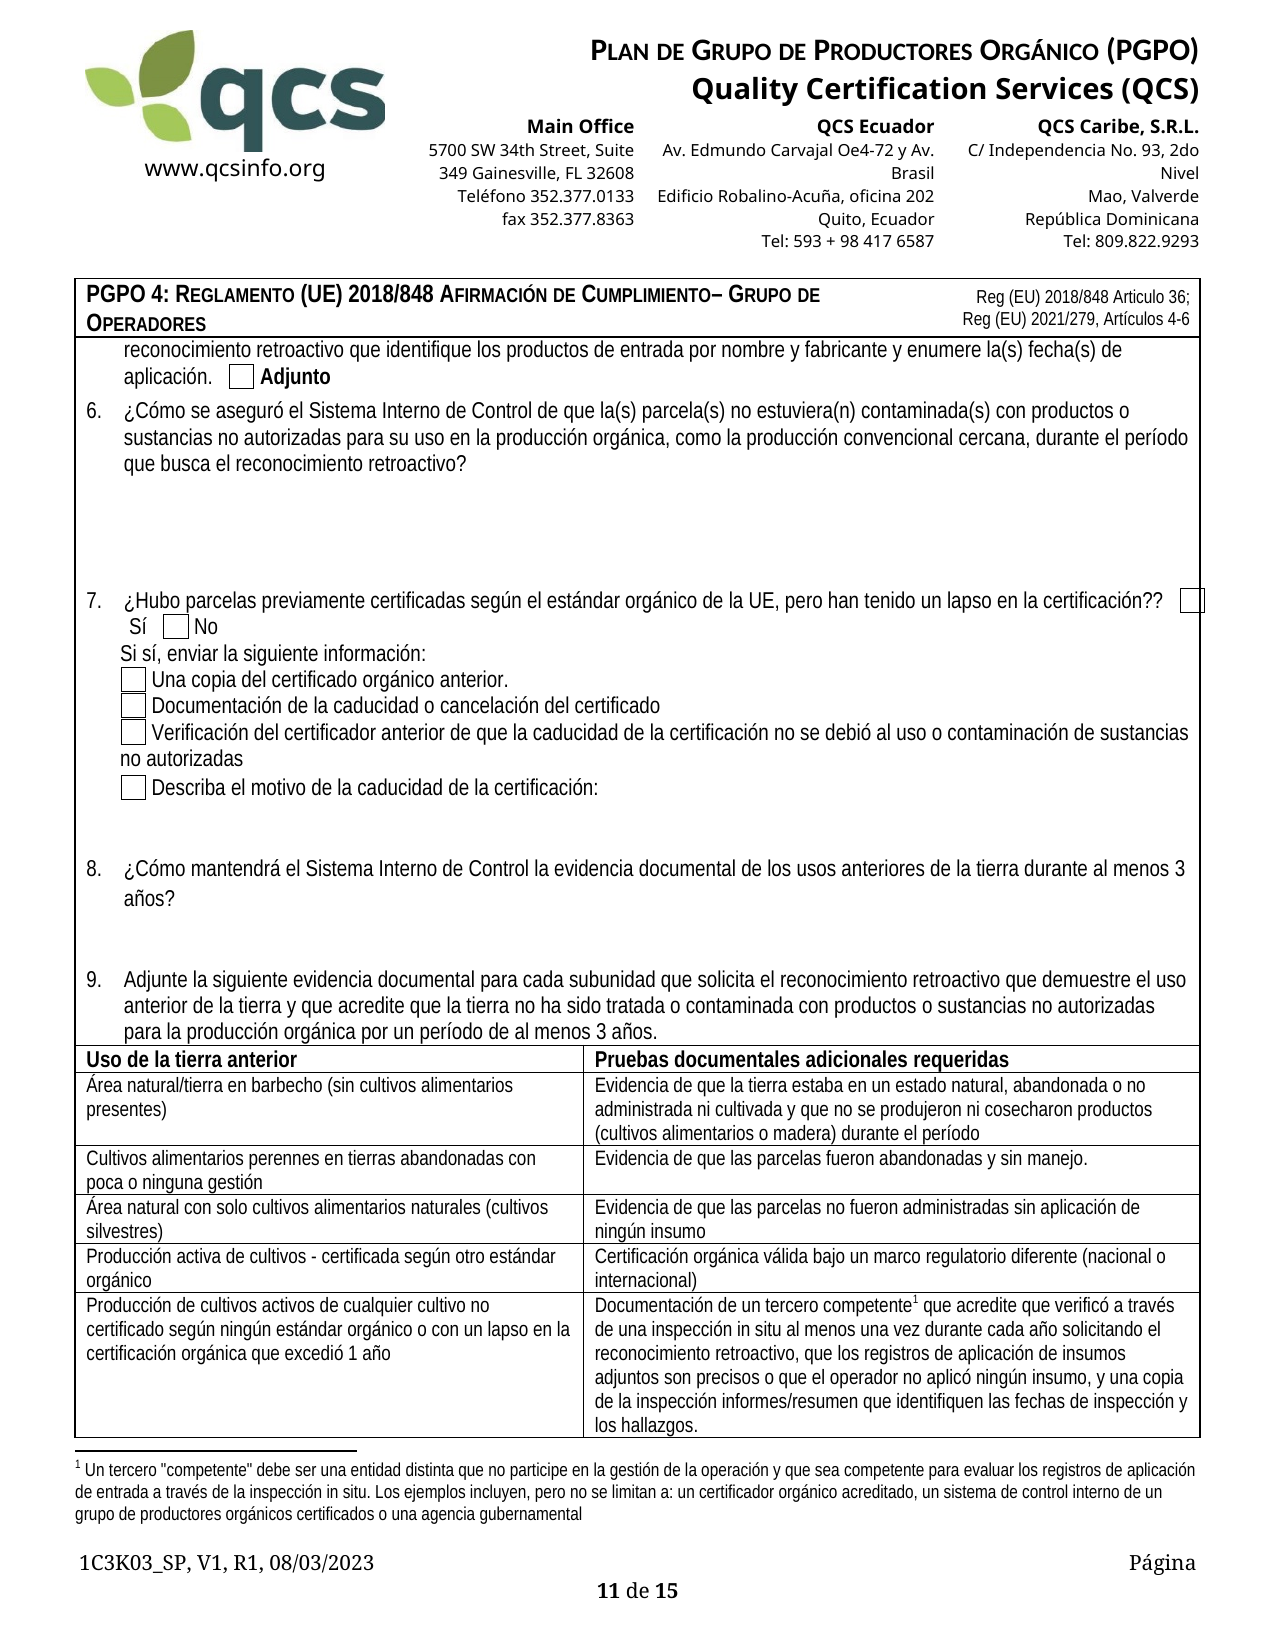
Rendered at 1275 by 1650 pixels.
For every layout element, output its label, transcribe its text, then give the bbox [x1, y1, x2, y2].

table_cell Área natural/tierra en barbecho (sin cultivos alimentarios presentes) [76, 1073, 583, 1145]
table_header PGPO 4: Reglamento (UE) 2018/848 Afirmación de Cumplimiento– Grupo de Operadores [76, 279, 942, 336]
table_cell Certificación orgánica válida bajo un marco regulatorio diferente (nacional o internacional) [584, 1244, 1199, 1292]
table_cell ¿Hubo parcelas previamente certificadas según el estándar orgánico de la UE, pero han tenido un lapso en la certificación?? Sí No Si sí, enviar la siguiente información: Una copia del certificado orgánico anterior. Documentación de la caducidad o cancelación del certificado Verificación del certificador anterior de que la caducidad de la certificación no se debió al uso o contaminación de sustancias no autorizadas Describa el motivo de la caducidad de la certificación: ¿Cómo mantendrá el Sistema Interno de Control la evidencia documental de los usos anteriores de la tierra durante al menos 3 años? Adjunte la siguiente evidencia documental para cada subunidad que solicita el reconocimiento retroactivo que demuestre el uso anterior de la tierra y que acredite que la tierra no ha sido tratada o contaminada con productos o sustancias no autorizadas para la producción orgánica por un período de al menos 3 años. [76, 587, 1199, 1044]
table_cell Evidencia de que las parcelas no fueron administradas sin aplicación de ningún insumo [584, 1195, 1199, 1243]
table_cell Evidencia de que las parcelas fueron abandonadas y sin manejo. [584, 1146, 1199, 1194]
table_cell Producción de cultivos activos de cualquier cultivo no certificado según ningún estándar orgánico o con un lapso en la certificación orgánica que excedió 1 año [76, 1293, 583, 1437]
table_cell Evidencia de que la tierra estaba en un estado natural, abandonada o no administrada ni cultivada y que no se produjeron ni cosecharon productos (cultivos alimentarios o madera) durante el período [584, 1073, 1199, 1145]
table_cell Pruebas documentales adicionales requeridas [584, 1046, 1199, 1072]
table_cell Cultivos alimentarios perennes en tierras abandonadas con poca o ninguna gestión [76, 1146, 583, 1194]
table_header Reg (EU) 2018/848 Articulo 36; Reg (EU) 2021/279, Artículos 4-6 [942, 279, 1199, 336]
table_cell Área natural con solo cultivos alimentarios naturales (cultivos silvestres) [76, 1195, 583, 1243]
table_cell Producción activa de cultivos - certificada según otro estándar orgánico [76, 1244, 583, 1292]
table_cell Uso de la tierra anterior [76, 1046, 583, 1072]
picture [85, 30, 385, 152]
table_cell Documentación de un tercero competente que acredite que verificó a través de una inspección in situ al menos una vez durante cada año solicitando el reconocimiento retroactivo, que los registros de aplicación de insumos adjuntos son precisos o que el operador no aplicó ningún insumo, y una copia de la inspección informes/resumen que identifiquen las fechas de inspección y los hallazgos. [584, 1293, 1199, 1437]
